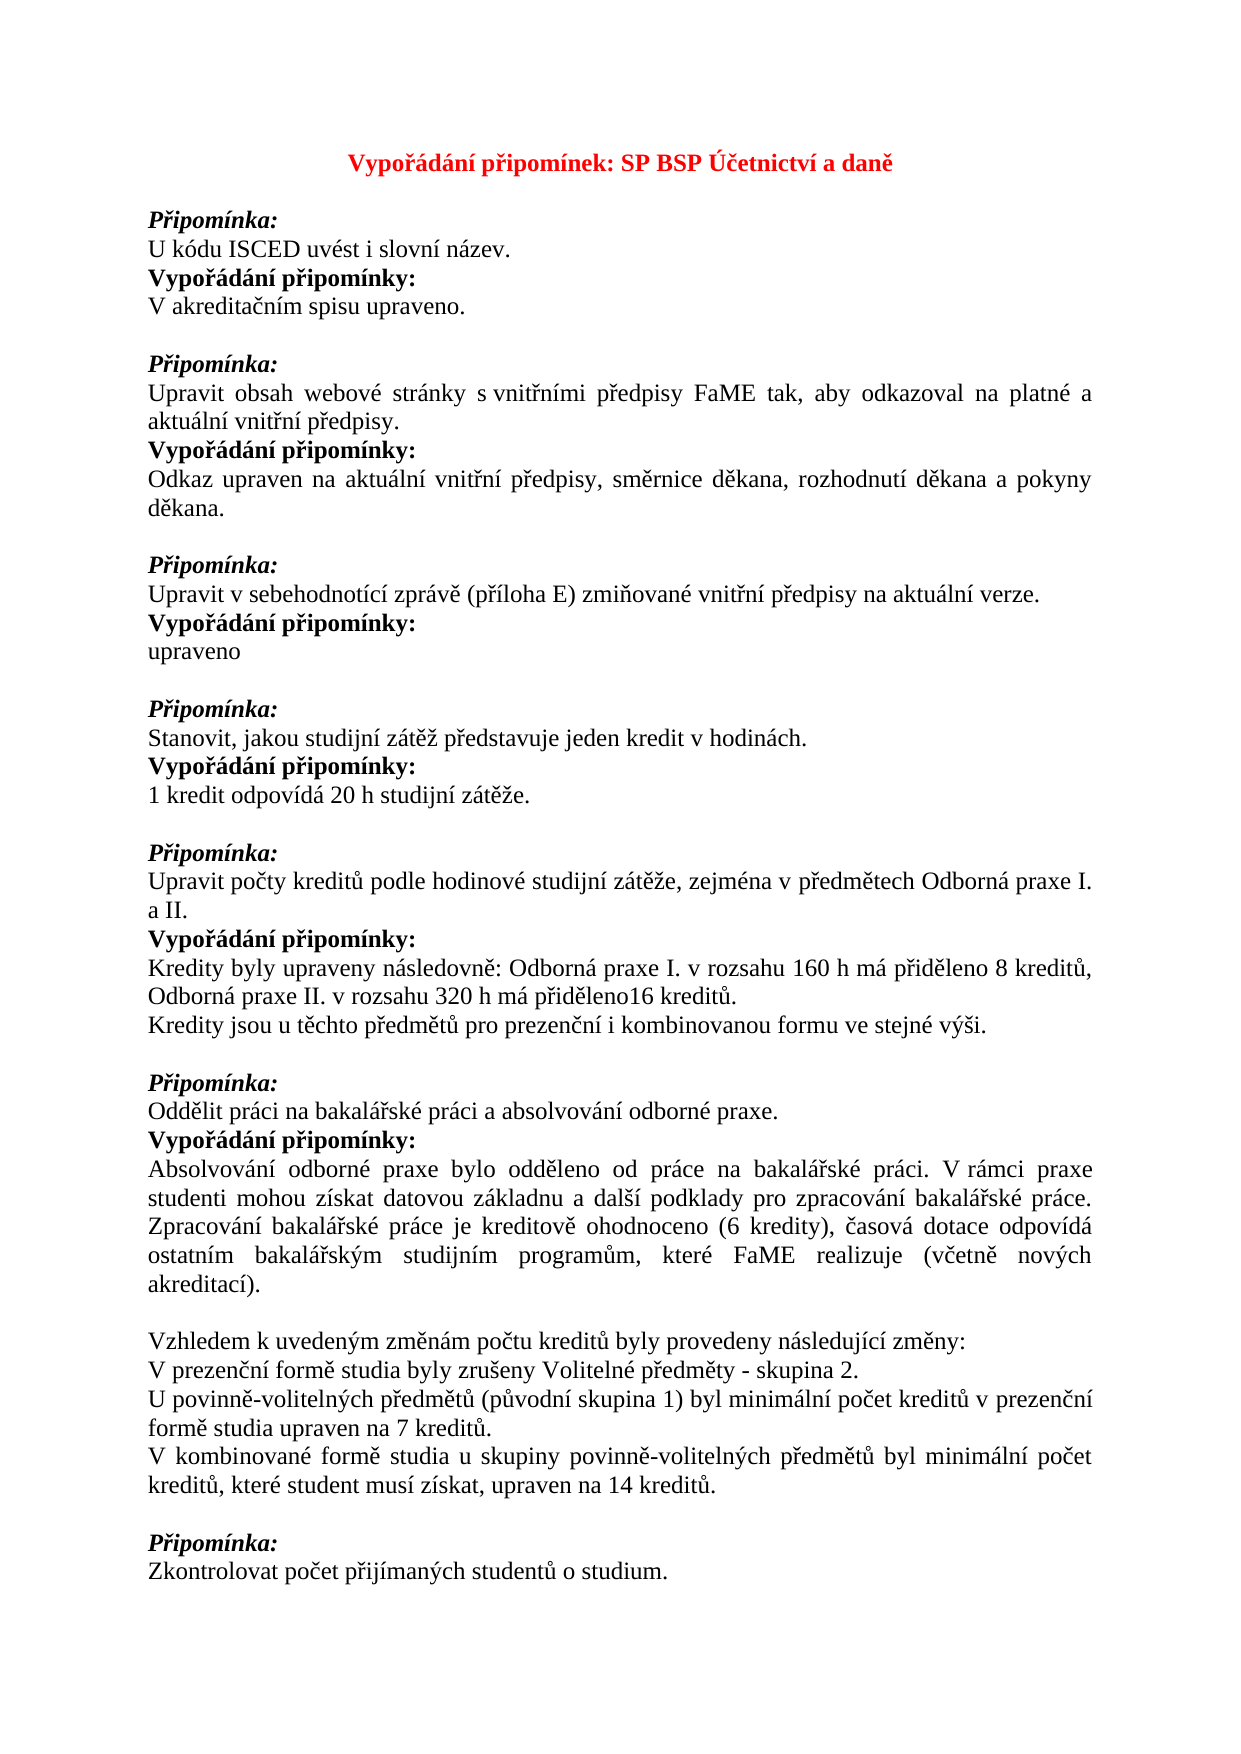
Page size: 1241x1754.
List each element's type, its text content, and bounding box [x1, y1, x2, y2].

text upraveno [148, 636, 1093, 665]
text Oddělit práci na bakalářské práci a absolvování odborné praxe. [148, 1096, 1093, 1125]
text Připomínka: [148, 694, 1093, 723]
text Upravit obsah webové stránky s vnitřními předpisy FaME tak, aby odkazoval na platné a aktuální vnitřní předpisy. [148, 378, 1093, 435]
text Připomínka: [148, 205, 1093, 234]
text Stanovit, jakou studijní zátěž představuje jeden kredit v hodinách. [148, 723, 1093, 751]
text Kredity byly upraveny následovně: Odborná praxe I. v rozsahu 160 h má přiděleno 8 kreditů, Odborná praxe II. v rozsahu 320 h má přiděleno16 kreditů. [148, 953, 1093, 1010]
text Absolvování odborné praxe bylo odděleno od práce na bakalářské práci. V rámci praxe studenti mohou získat datovou základnu a další podklady pro zpracování bakalářské práce. Zpracování bakalářské práce je kreditově ohodnoceno (6 kredity), časová dotace odpovídá ostatním bakalářským studijním programům, které FaME realizuje (včetně nových akreditací). [148, 1154, 1093, 1298]
text U povinně-volitelných předmětů (původní skupina 1) byl minimální počet kreditů v prezenční formě studia upraven na 7 kreditů. [148, 1384, 1093, 1441]
text Připomínka: [148, 349, 1093, 378]
text Upravit počty kreditů podle hodinové studijní zátěže, zejména v předmětech Odborná praxe I. a II. [148, 866, 1093, 924]
text Připomínka: [148, 1528, 1093, 1556]
text U kódu ISCED uvést i slovní název. [148, 234, 1093, 263]
text Vypořádání připomínek: SP BSP Účetnictví a daně [148, 148, 1093, 176]
text Vzhledem k uvedeným změnám počtu kreditů byly provedeny následující změny: [148, 1326, 1093, 1355]
text Odkaz upraven na aktuální vnitřní předpisy, směrnice děkana, rozhodnutí děkana a pokyny děkana. [148, 464, 1093, 521]
text Připomínka: [148, 838, 1093, 866]
text V prezenční formě studia byly zrušeny Volitelné předměty - skupina 2. [148, 1355, 1093, 1384]
text Upravit v sebehodnotící zprávě (příloha E) zmiňované vnitřní předpisy na aktuální verze. [148, 579, 1093, 608]
text Kredity jsou u těchto předmětů pro prezenční i kombinovanou formu ve stejné výši. [148, 1010, 1093, 1039]
text Připomínka: [148, 1068, 1093, 1096]
text Vypořádání připomínky: [148, 608, 1093, 636]
text Vypořádání připomínky: [148, 435, 1093, 464]
text 1 kredit odpovídá 20 h studijní zátěže. [148, 780, 1093, 809]
text Vypořádání připomínky: [148, 263, 1093, 291]
text Vypořádání připomínky: [148, 924, 1093, 953]
text Zkontrolovat počet přijímaných studentů o studium. [148, 1556, 1093, 1585]
text Připomínka: [148, 550, 1093, 579]
text Vypořádání připomínky: [148, 751, 1093, 780]
text V kombinované formě studia u skupiny povinně-volitelných předmětů byl minimální počet kreditů, které student musí získat, upraven na 14 kreditů. [148, 1441, 1093, 1499]
text Vypořádání připomínky: [148, 1125, 1093, 1154]
text V akreditačním spisu upraveno. [148, 291, 1093, 320]
